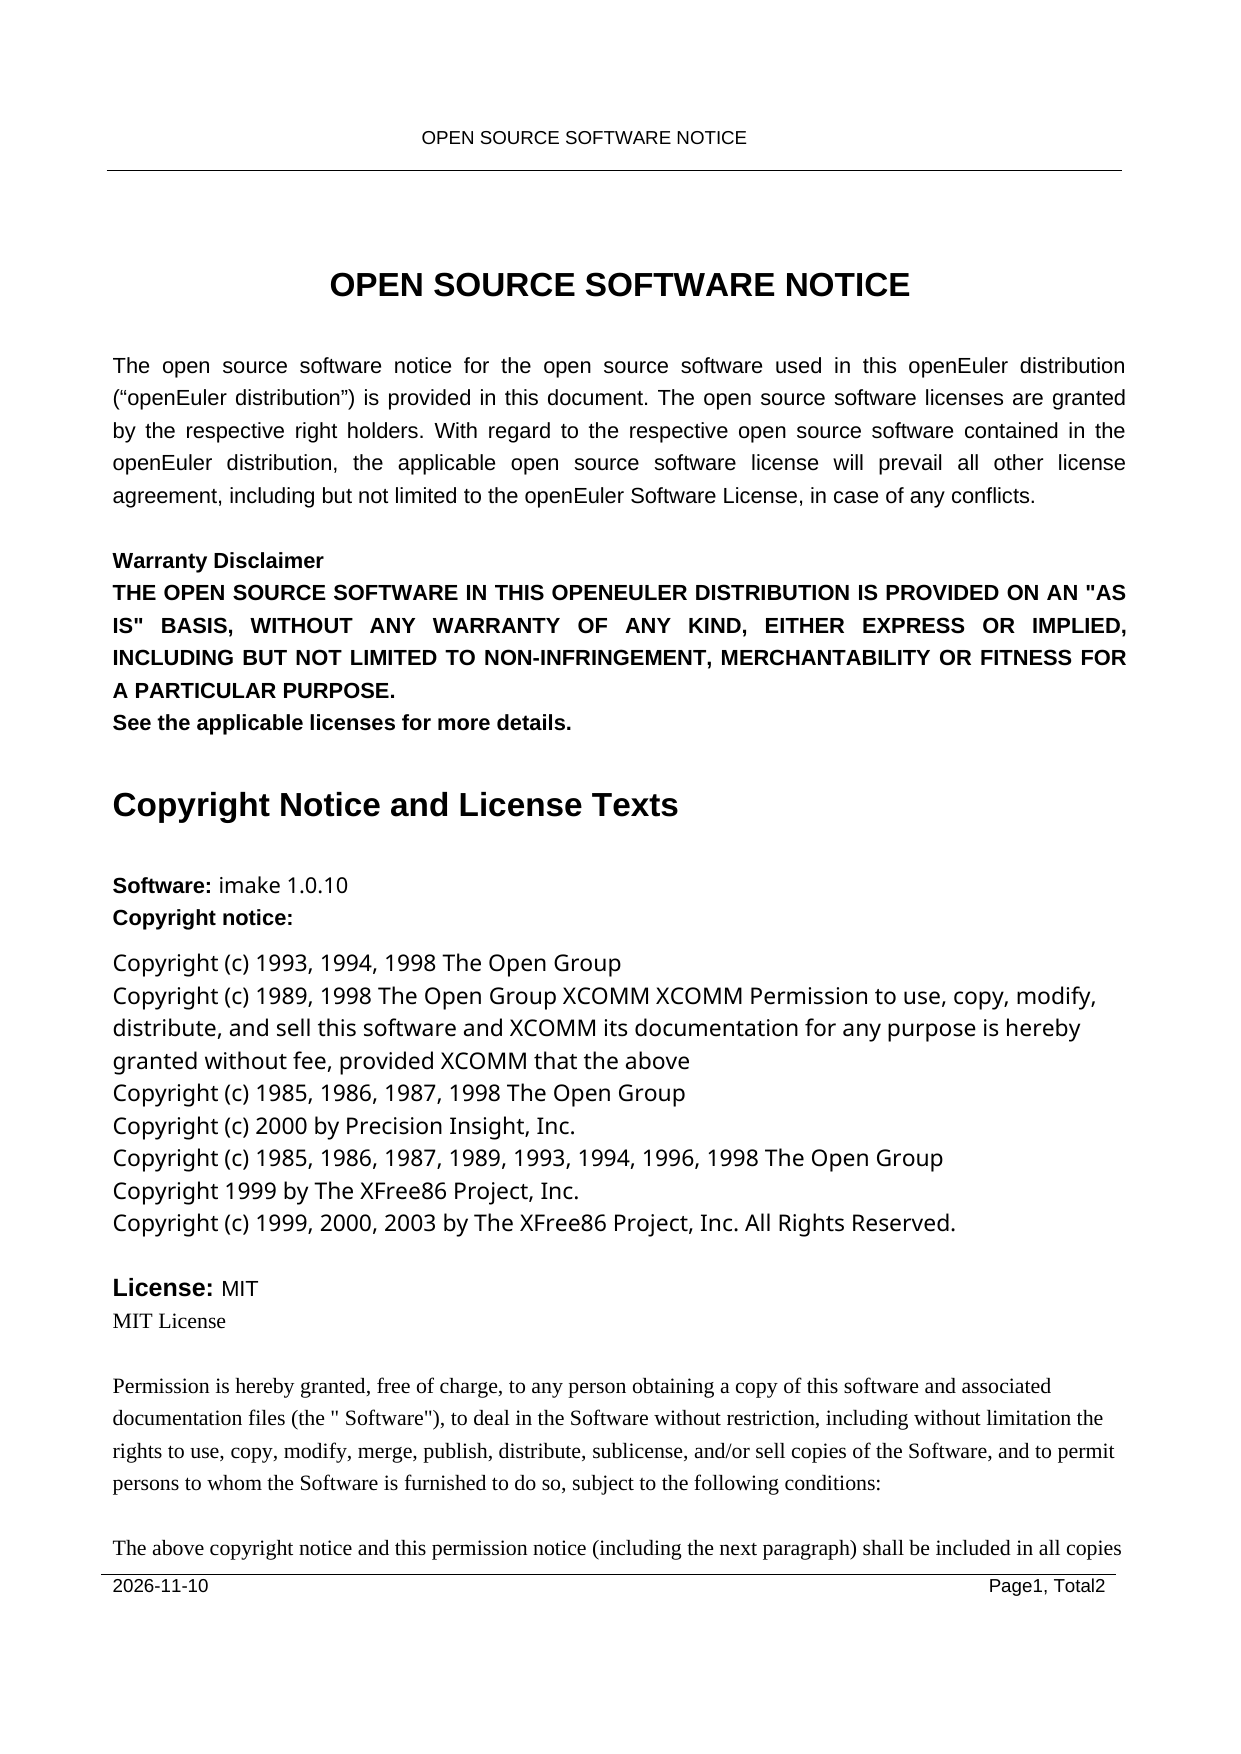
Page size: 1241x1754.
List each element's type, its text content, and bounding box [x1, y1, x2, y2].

title Software: imake 1.0.10 [112, 869, 1128, 901]
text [112, 1304, 1128, 1564]
text OPEN SOURCE SOFTWARE NOTICE [112, 251, 1128, 316]
text Copyright Notice and License Texts [112, 771, 1128, 836]
text Warranty Disclaimer [112, 544, 1128, 576]
text Copyright notice: [112, 901, 1128, 934]
text The open source software notice for the open source software used in this openEuler distribution (“openEuler distribution”) is provided in this document. The open source software licenses are granted by the respective right holders. With regard to the respective open source software contained in the openEuler distribution, the applicable open source software license will prevail all other license agreement, including but not limited to the openEuler Software License, in case of any conflicts. [112, 349, 1128, 511]
text Copyright (c) 1993, 1994, 1998 The Open Group Copyright (c) 1989, 1998 The Open Group XCOMM XCOMM Permission to use, copy, modify, distribute, and sell this software and XCOMM its documentation for any purpose is hereby granted without fee, provided XCOMM that the above Copyright (c) 1985, 1986, 1987, 1998 The Open Group Copyright (c) 2000 by Precision Insight, Inc. Copyright (c) 1985, 1986, 1987, 1989, 1993, 1994, 1996, 1998 The Open Group Copyright 1999 by The XFree86 Project, Inc. Copyright (c) 1999, 2000, 2003 by The XFree86 Project, Inc. All Rights Reserved. [112, 947, 1128, 1272]
text THE OPEN SOURCE SOFTWARE IN THIS OPENEULER DISTRIBUTION IS PROVIDED ON AN "AS IS" BASIS, WITHOUT ANY WARRANTY OF ANY KIND, EITHER EXPRESS OR IMPLIED, INCLUDING BUT NOT LIMITED TO NON-INFRINGEMENT, MERCHANTABILITY OR FITNESS FOR A PARTICULAR PURPOSE. See the applicable licenses for more details. [112, 576, 1128, 739]
text License: MIT [112, 1272, 1128, 1304]
